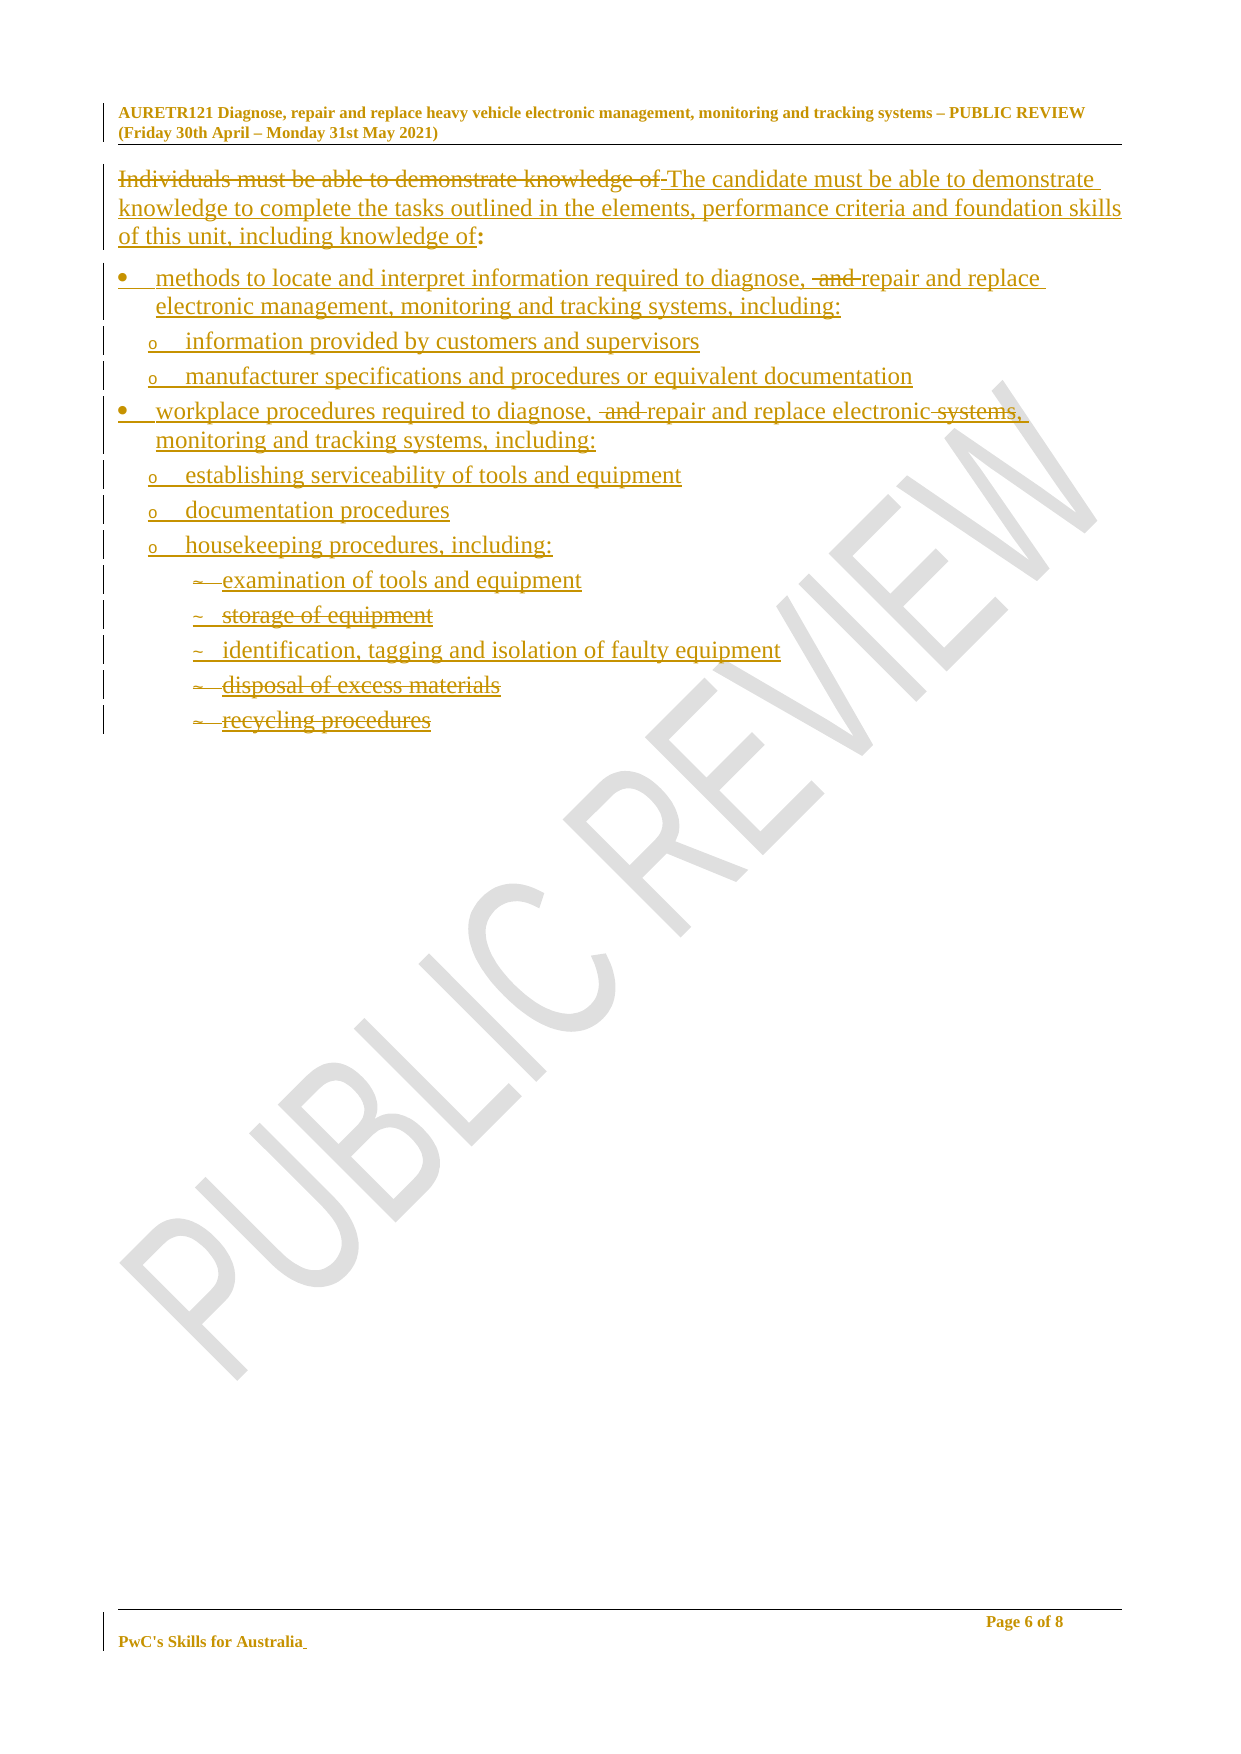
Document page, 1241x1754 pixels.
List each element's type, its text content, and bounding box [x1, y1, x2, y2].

text : [118, 164, 1122, 218]
text : [118, 219, 1122, 250]
